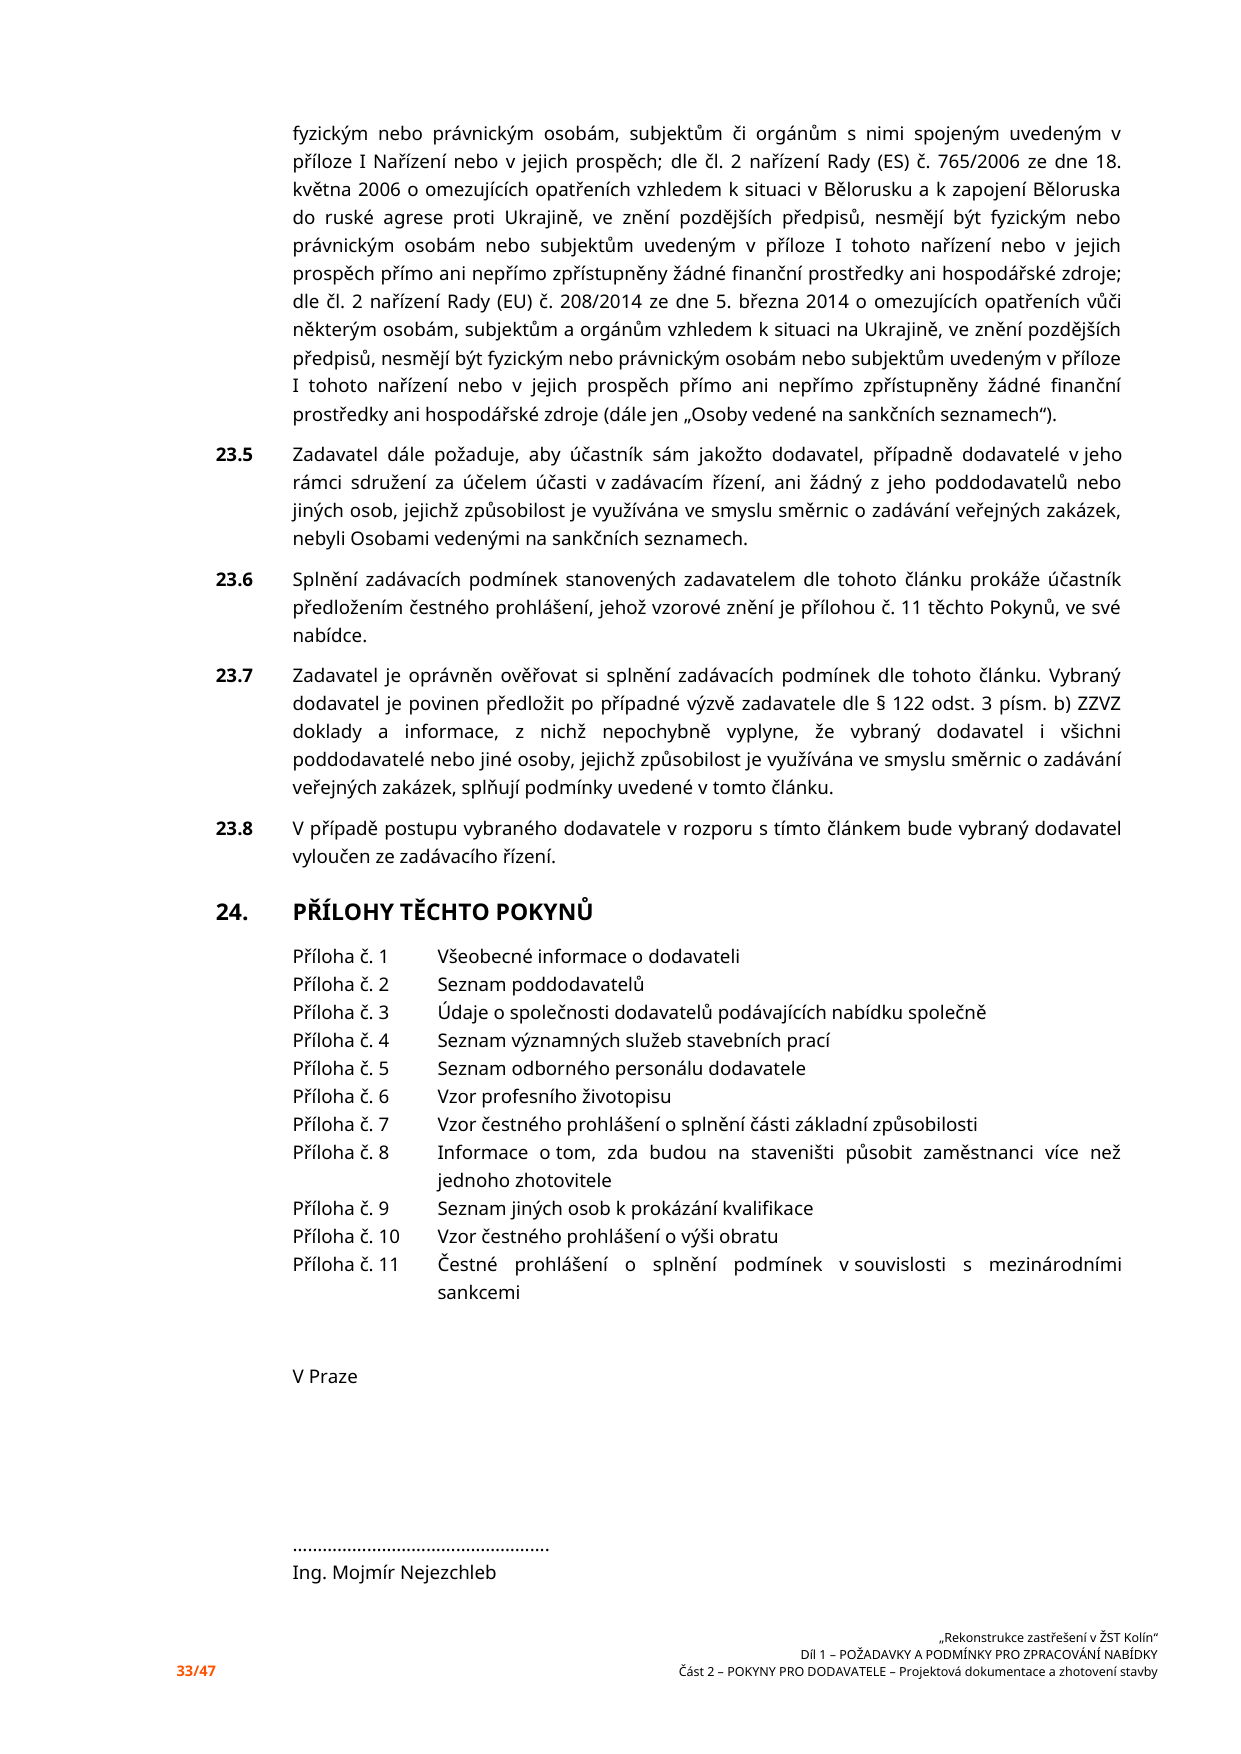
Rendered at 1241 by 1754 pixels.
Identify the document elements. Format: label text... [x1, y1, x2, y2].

text Příloha č. 9 Seznam jiných osob k prokázání kvalifikace [292, 1195, 1122, 1221]
text Příloha č. 8 Informace o tom, zda budou na staveništi působit zaměstnanci více než jednoho zhotovitele [292, 1139, 1122, 1193]
text Zadavatel dále požaduje, aby účastník sám jakožto dodavatel, případně dodavatelé v jeho rámci sdružení za účelem účasti v zadávacím řízení, ani žádný z jeho poddodavatelů nebo jiných osob, jejichž způsobilost je využívána ve smyslu směrnic o zadávání veřejných zakázek, nebyli Osobami vedenými na sankčních seznamech. [216, 441, 1122, 551]
text Zadavatel je oprávněn ověřovat si splnění zadávacích podmínek dle tohoto článku. Vybraný dodavatel je povinen předložit po případné výzvě zadavatele dle § 122 odst. 3 písm. b) ZZVZ doklady a informace, z nichž nepochybně vyplyne, že vybraný dodavatel i všichni poddodavatelé nebo jiné osoby, jejichž způsobilost je využívána ve smyslu směrnic o zadávání veřejných zakázek, splňují podmínky uvedené v tomto článku. [216, 662, 1122, 800]
text Příloha č. 4 Seznam významných služeb stavebních prací [292, 1027, 1122, 1053]
text Příloha č. 10 Vzor čestného prohlášení o výši obratu [292, 1223, 1122, 1249]
text ……………………………………………. [292, 1531, 1122, 1557]
text Ing. Mojmír Nejezchleb [292, 1559, 1122, 1585]
text Splnění zadávacích podmínek stanovených zadavatelem dle tohoto článku prokáže účastník předložením čestného prohlášení, jehož vzorové znění je přílohou č. 11 těchto Pokynů, ve své nabídce. [216, 566, 1122, 647]
text Příloha č. 7 Vzor čestného prohlášení o splnění části základní způsobilosti [292, 1111, 1122, 1137]
text Příloha č. 11 Čestné prohlášení o splnění podmínek v souvislosti s mezinárodními sankcemi [292, 1251, 1122, 1305]
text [216, 121, 1122, 426]
text Příloha č. 1 Všeobecné informace o dodavateli [292, 943, 1122, 968]
text V případě postupu vybraného dodavatele v rozporu s tímto článkem bude vybraný dodavatel vyloučen ze zadávacího řízení. [216, 815, 1122, 869]
text Příloha č. 6 Vzor profesního životopisu [292, 1083, 1122, 1109]
text Příloha č. 5 Seznam odborného personálu dodavatele [292, 1055, 1122, 1081]
text V Praze [292, 1363, 1122, 1389]
text PŘÍLOHY TĚCHTO POKYNŮ [216, 896, 1122, 927]
text Příloha č. 3 Údaje o společnosti dodavatelů podávajících nabídku společně [292, 999, 1122, 1024]
text Příloha č. 2 Seznam poddodavatelů [292, 971, 1122, 997]
